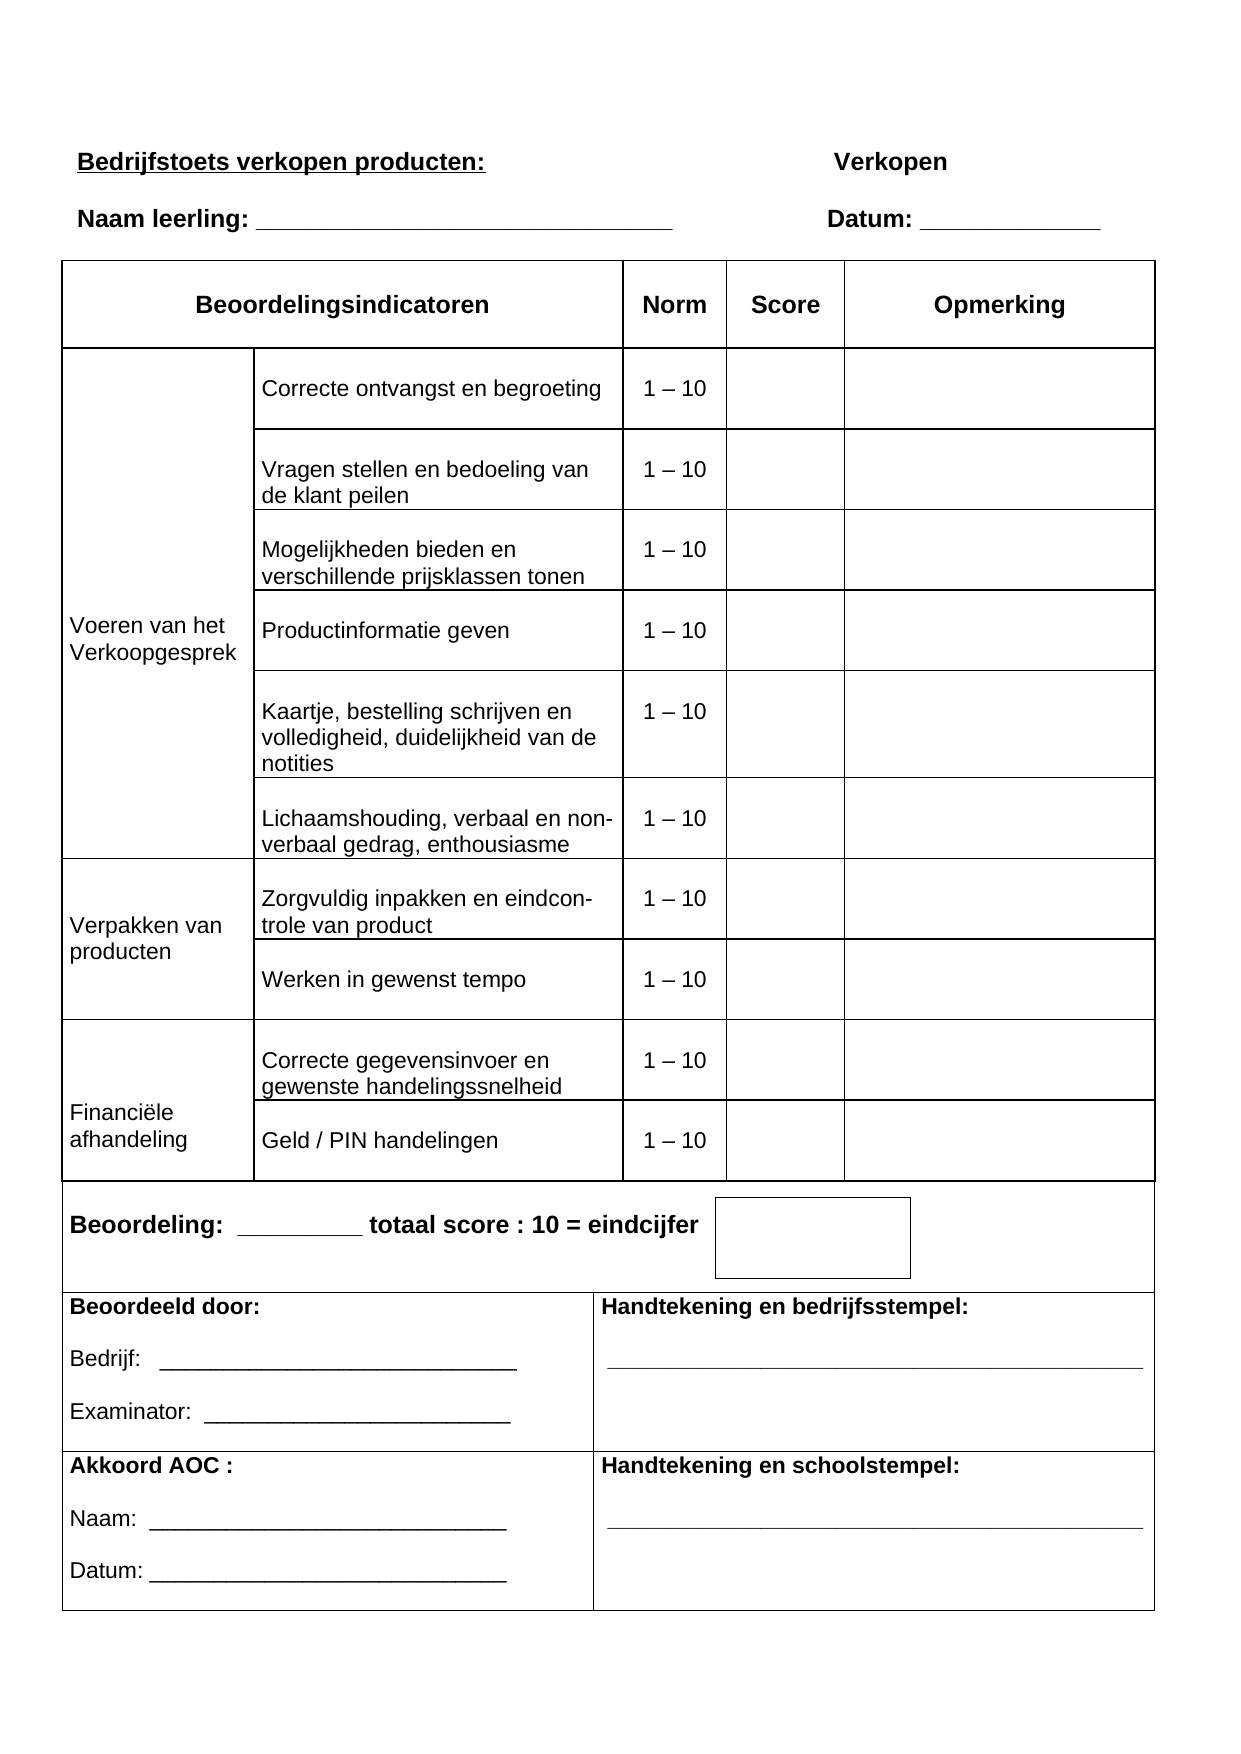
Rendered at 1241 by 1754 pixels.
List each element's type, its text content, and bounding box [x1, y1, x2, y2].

table_cell [845, 591, 1154, 670]
table_cell [845, 430, 1154, 508]
table_cell 1 – 10 [624, 1101, 726, 1180]
table_cell [845, 778, 1154, 857]
table_cell 1 – 10 [624, 430, 726, 508]
table_cell [845, 510, 1154, 589]
table_cell [727, 510, 844, 589]
table_cell [845, 1101, 1154, 1180]
table_cell Zorgvuldig inpakken en eindcon-trole van product [255, 859, 622, 938]
table_header Score [727, 261, 844, 347]
table_cell [727, 430, 844, 508]
table_cell 1 – 10 [624, 349, 726, 428]
table_cell Geld / PIN handelingen [255, 1101, 622, 1180]
table_cell Voeren van het Verkoopgesprek [63, 349, 253, 857]
table_cell Vragen stellen en bedoeling van de klant peilen [255, 430, 622, 508]
table_cell Kaartje, bestelling schrijven en volledigheid, duidelijkheid van de notities [255, 671, 622, 777]
table_cell Correcte gegevensinvoer en gewenste handelingssnelheid [255, 1020, 622, 1099]
table_cell 1 – 10 [624, 671, 726, 777]
table_cell Werken in gewenst tempo [255, 940, 622, 1019]
table_header Norm [624, 261, 726, 347]
table_cell [727, 671, 844, 777]
table_cell [727, 940, 844, 1019]
table_cell 1 – 10 [624, 778, 726, 857]
table_cell 1 – 10 [624, 1020, 726, 1099]
table_header Opmerking [845, 261, 1154, 347]
subtitle Naam leerling: ______________________________ Datum: _____________ [77, 204, 1163, 233]
table_cell [727, 778, 844, 857]
table_cell [727, 349, 844, 428]
table_cell Correcte ontvangst en begroeting [255, 349, 622, 428]
table_cell [727, 1020, 844, 1099]
table_cell 1 – 10 [624, 591, 726, 670]
table_cell Financiële afhandeling [63, 1020, 253, 1180]
table_cell [845, 859, 1154, 938]
table_cell Productinformatie geven [255, 591, 622, 670]
table_cell Handtekening en bedrijfsstempel: __________________________________________ [594, 1293, 1154, 1451]
table_cell Lichaamshouding, verbaal en non-verbaal gedrag, enthousiasme [255, 778, 622, 857]
table_cell Mogelijkheden bieden en verschillende prijsklassen tonen [255, 510, 622, 589]
table_cell 1 – 10 [624, 859, 726, 938]
table_header Beoordelingsindicatoren [63, 261, 622, 347]
table_cell 1 – 10 [624, 510, 726, 589]
table_cell [845, 671, 1154, 777]
table_cell [845, 940, 1154, 1019]
table_cell [845, 1020, 1154, 1099]
table_cell [727, 591, 844, 670]
text Bedrijfstoets verkopen producten: Verkopen [77, 147, 1163, 176]
table_cell Akkoord AOC : Naam: ____________________________ Datum: ____________________________ [63, 1452, 593, 1610]
table_cell [727, 1101, 844, 1180]
table_cell Beoordeeld door: Bedrijf: ____________________________ Examinator: ________________________ [63, 1293, 593, 1451]
table_cell 1 – 10 [624, 940, 726, 1019]
table_cell Beoordeling: _________ totaal score : 10 = eindcijfer [63, 1182, 1154, 1292]
table_cell [727, 859, 844, 938]
table_cell [845, 349, 1154, 428]
table_cell Verpakken van producten [63, 859, 253, 1019]
table_cell Handtekening en schoolstempel: __________________________________________ [594, 1452, 1154, 1610]
